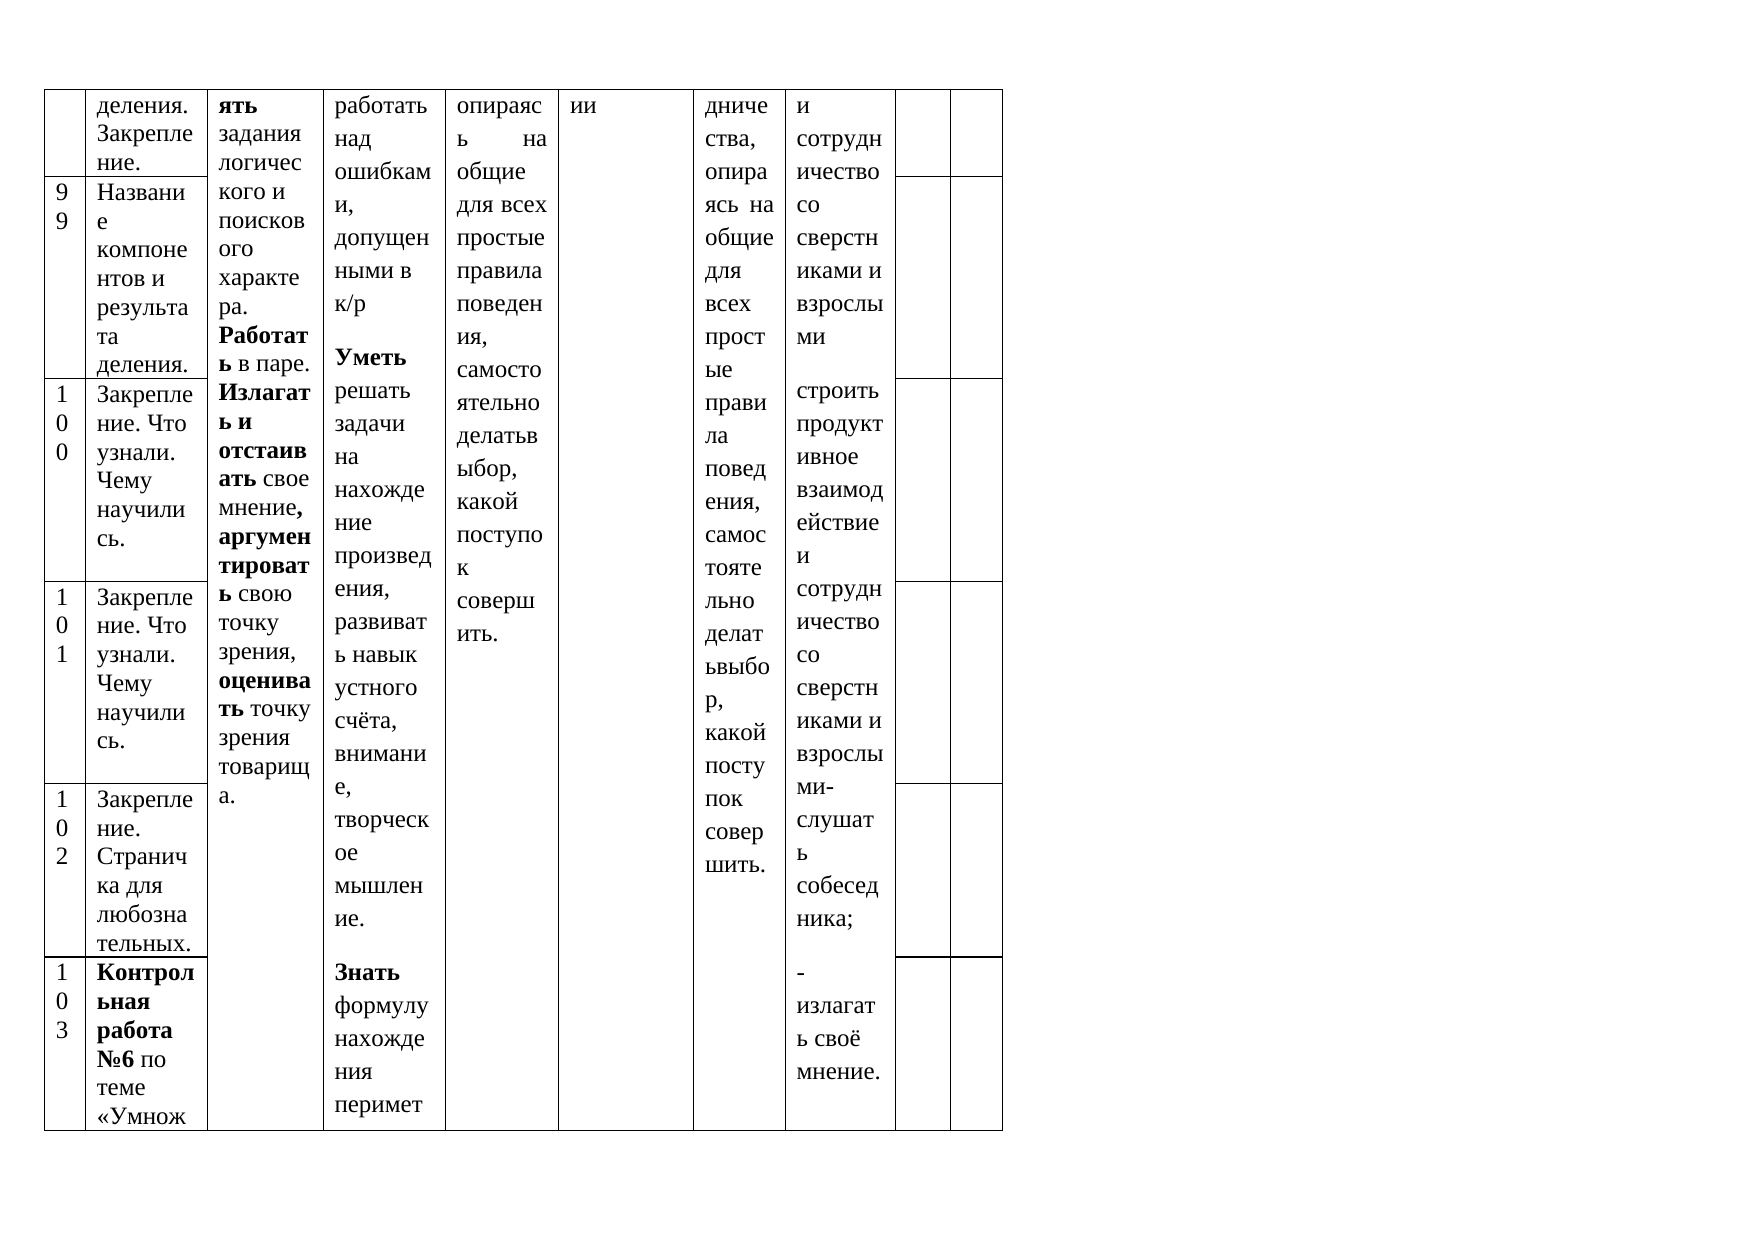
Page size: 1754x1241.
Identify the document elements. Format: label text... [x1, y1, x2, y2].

table_cell Название компонентов и результата деления. [86, 177, 207, 378]
table_cell 101 [45, 582, 85, 783]
table_cell [896, 784, 950, 956]
table_cell 98 [45, 90, 85, 176]
table_cell 102 [45, 784, 85, 956]
table_cell Закрепление. Что узнали. Чему научились. [86, 582, 207, 783]
table_cell 103 [45, 958, 85, 1130]
table_cell [896, 379, 950, 581]
table_cell [951, 958, 1002, 1130]
table_cell [951, 582, 1002, 783]
table_cell 99 [45, 177, 85, 378]
table_cell Закрепление. Страничка для любознательных. [86, 784, 207, 956]
table_cell [951, 177, 1002, 378]
table_cell [896, 90, 950, 176]
table_cell [951, 90, 1002, 176]
table_cell 100 [45, 379, 85, 581]
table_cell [86, 90, 207, 176]
table_cell [951, 784, 1002, 956]
table_cell [896, 582, 950, 783]
table_cell [896, 177, 950, 378]
table_cell [951, 379, 1002, 581]
table_cell Закрепление. Что узнали. Чему научились. [86, 379, 207, 581]
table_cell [86, 958, 207, 1130]
table_cell [896, 958, 950, 1130]
